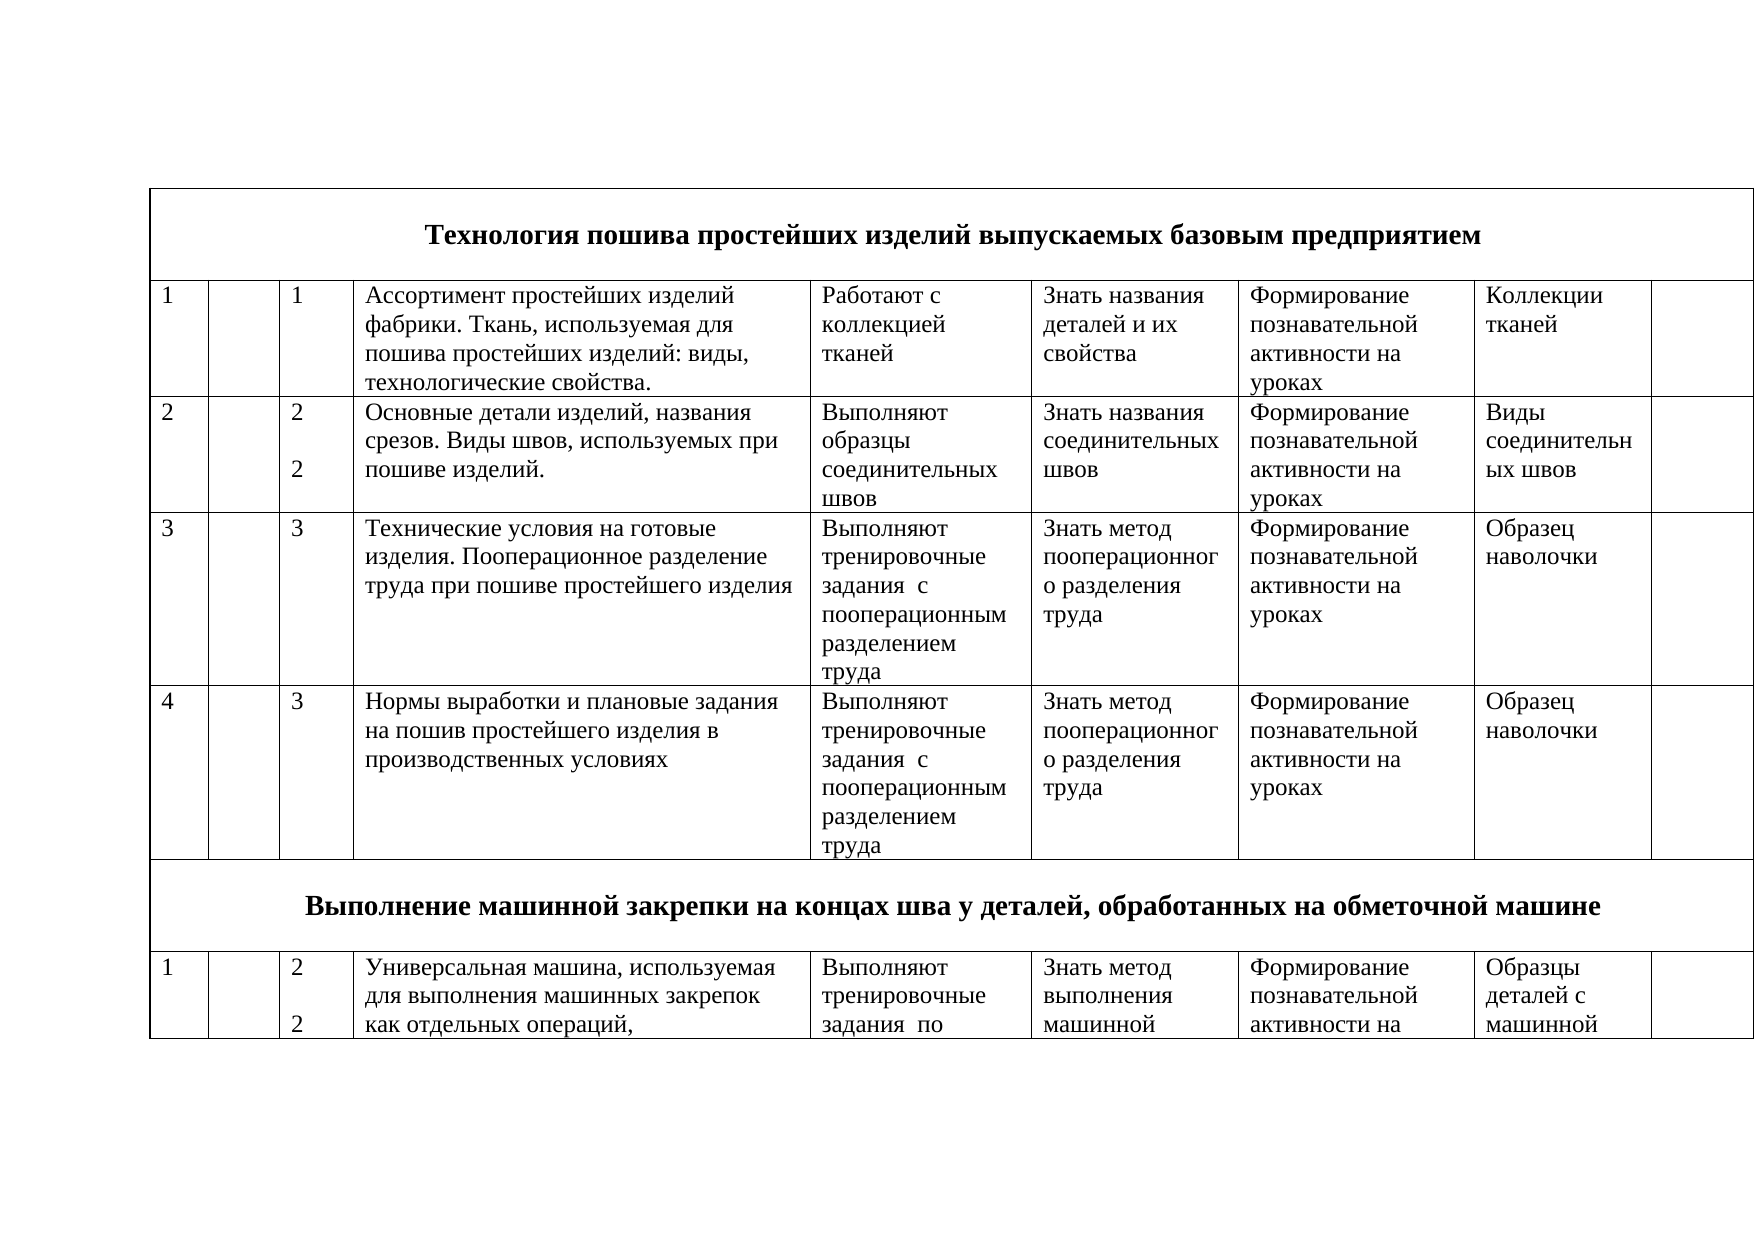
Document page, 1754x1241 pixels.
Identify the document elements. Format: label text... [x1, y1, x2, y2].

table_cell 3 [280, 686, 353, 859]
table_cell Формирование познавательной активности на уроках [1239, 513, 1474, 685]
table_cell Технология пошива простейших изделий выпускаемых базовым предприятием [151, 189, 1753, 279]
table_cell Выполняют тренировочные задания с пооперационным разделением труда [811, 686, 1031, 859]
table_cell [1652, 281, 1753, 396]
table_cell Выполняют тренировочные задания с пооперационным разделением труда [811, 513, 1031, 685]
table_cell Формирование познавательной активности на уроках [1239, 686, 1474, 859]
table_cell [1475, 952, 1651, 1038]
table_cell Знать метод пооперационного разделения труда [1032, 513, 1238, 685]
table_cell 2 2 [280, 397, 353, 512]
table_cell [1239, 952, 1474, 1038]
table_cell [811, 952, 1031, 1038]
table_cell Знать метод пооперационного разделения труда [1032, 686, 1238, 859]
table_cell [1652, 513, 1753, 685]
table_cell 1 [280, 281, 353, 396]
table_cell 2 [151, 397, 208, 512]
table_cell 2 2 2 [280, 952, 353, 1038]
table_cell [354, 952, 810, 1038]
table_cell [209, 952, 279, 1038]
table_cell Образец наволочки [1475, 513, 1651, 685]
table_cell Образец наволочки [1475, 686, 1651, 859]
table_cell Виды соединительных швов [1475, 397, 1651, 512]
table_cell [1652, 397, 1753, 512]
table_cell 4 [151, 686, 208, 859]
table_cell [1032, 952, 1238, 1038]
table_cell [1239, 281, 1474, 396]
table_cell Знать названия деталей и их свойства [1032, 281, 1238, 396]
table_cell Работают с коллекцией тканей [811, 281, 1031, 396]
table_cell [209, 686, 279, 859]
table_cell 1 [151, 281, 208, 396]
table_cell [209, 397, 279, 512]
table_cell [209, 513, 279, 685]
table_cell Ассортимент простейших изделий фабрики. Ткань, используемая для пошива простейших изделий: виды, технологические свойства. [354, 281, 810, 396]
table_cell Нормы выработки и плановые задания на пошив простейшего изделия в производственных условиях [354, 686, 810, 859]
table_cell 3 [151, 513, 208, 685]
table_cell Технические условия на готовые изделия. Пооперационное разделение труда при пошиве простейшего изделия [354, 513, 810, 685]
table_cell Формирование познавательной активности на уроках [1239, 397, 1474, 512]
table_cell Основные детали изделий, названия срезов. Виды швов, используемых при пошиве изделий. [354, 397, 810, 512]
table_cell [1652, 686, 1753, 859]
table_cell Коллекции тканей [1475, 281, 1651, 396]
table_cell Выполняют образцы соединительных швов [811, 397, 1031, 512]
table_cell 3 [280, 513, 353, 685]
table_cell [209, 281, 279, 396]
table_cell [1652, 952, 1753, 1038]
table_cell 1 [151, 952, 208, 1038]
table_cell Выполнение машинной закрепки на концах шва у деталей, обработанных на обметочной машине [151, 860, 1753, 951]
table_cell Знать названия соединительных швов [1032, 397, 1238, 512]
